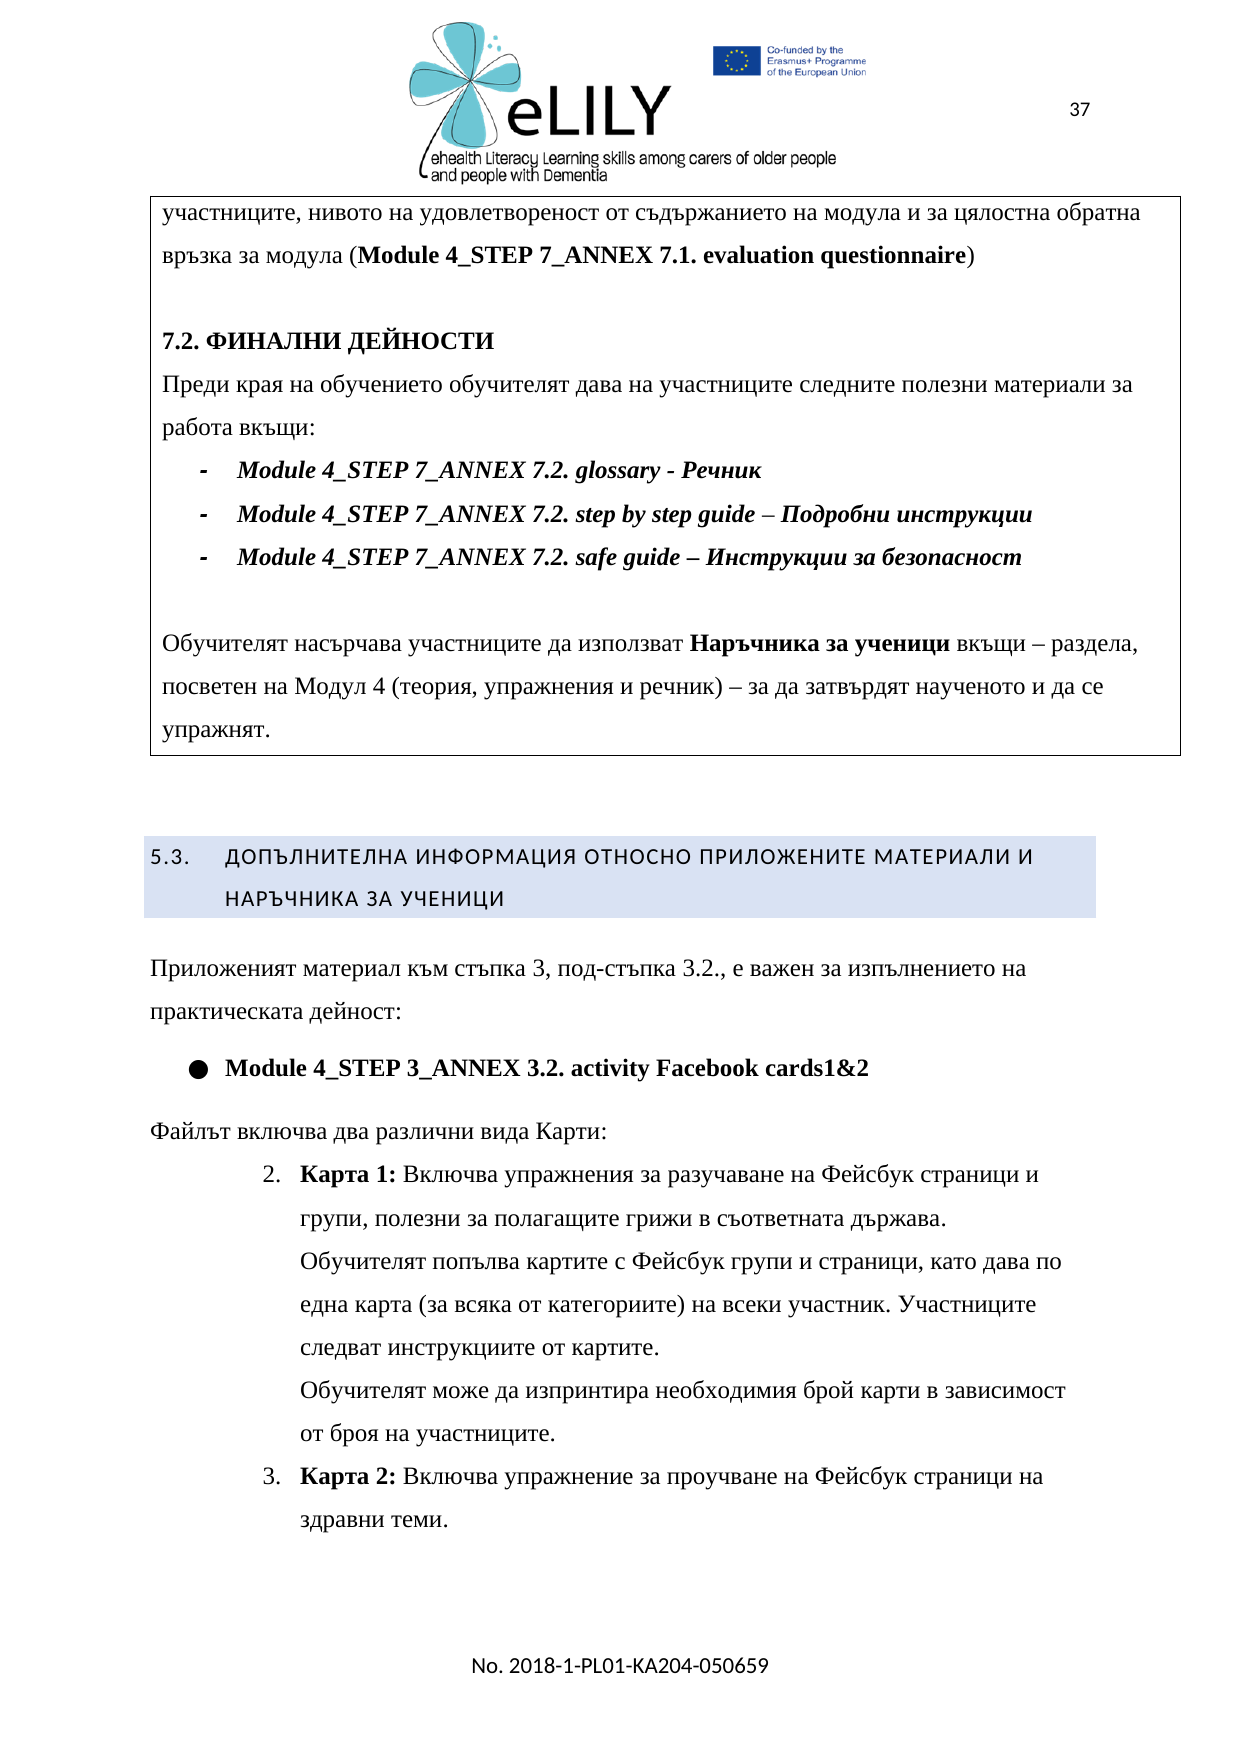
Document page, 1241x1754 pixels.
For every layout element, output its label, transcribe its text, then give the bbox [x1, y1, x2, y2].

list Карта 1: Включва упражнения за разучаване на Фейсбук страници и групи, полезни за полагащите грижи в съответната държава. [262, 1159, 1090, 1231]
text Приложеният материал към стъпка 3, под-стъпка 3.2., е важен за изпълнението на практическата дейност: [150, 953, 1090, 1025]
list Карта 2: Включва упражнение за проучване на Фейсбук страници на здравни теми. [262, 1461, 1090, 1533]
text Обучителят попълва картите с Фейсбук групи и страници, като дава по една карта (за всяка от категориите) на всеки участник. Участниците следват инструкциите от картите. Обучителят може да изпринтира необходимия брой карти в зависимост от броя на участниците. [300, 1246, 1090, 1447]
picture [409, 22, 866, 185]
list Module 4_STEP 3_ANNEX 3.2. activity Facebook cards1&2 [187, 1039, 1090, 1091]
subtitle допълнителна информация относно приложените материали и наръчника за ученици [150, 842, 1090, 912]
text Файлът включва два различни вида Карти: [150, 1116, 1090, 1145]
